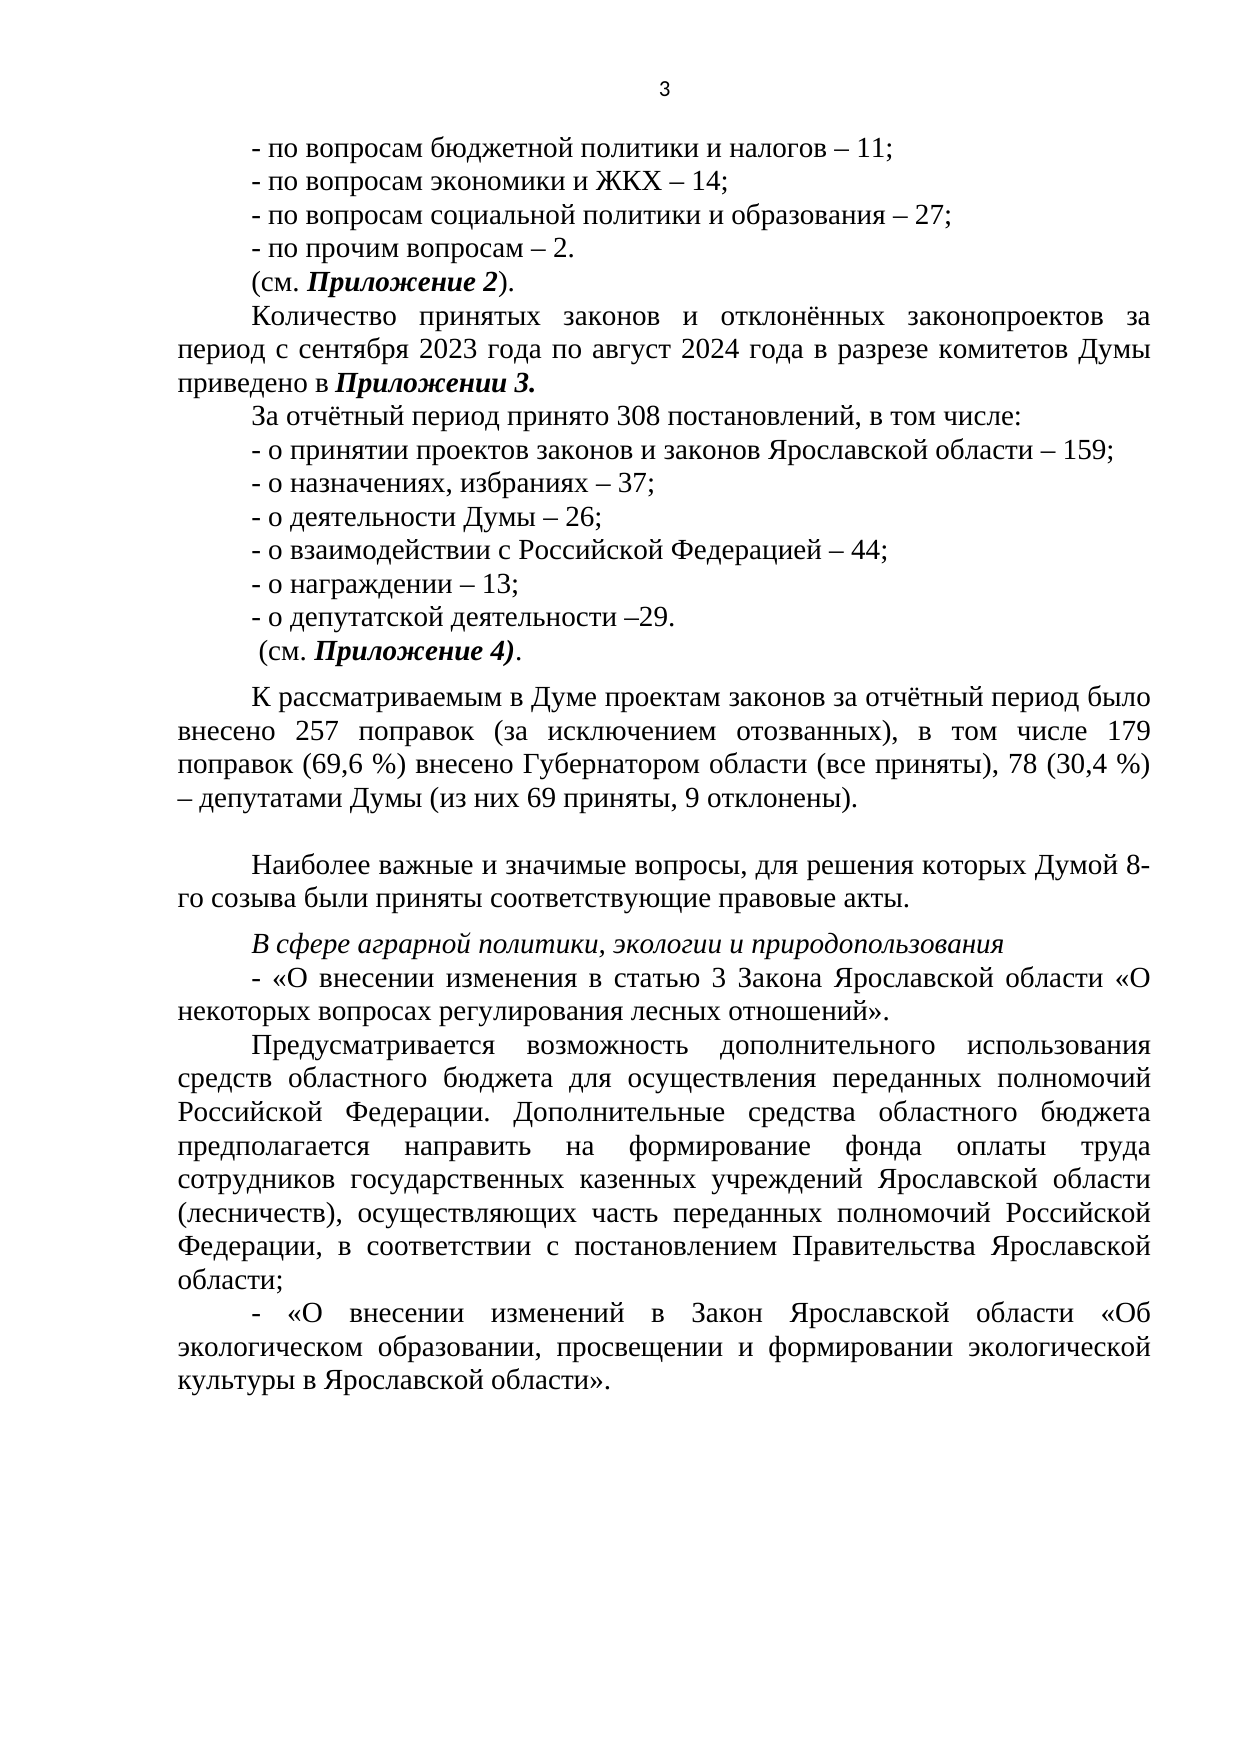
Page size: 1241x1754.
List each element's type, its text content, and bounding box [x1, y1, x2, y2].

text - о принятии проектов законов и законов Ярославской области – 159; [177, 432, 1152, 465]
text (см. Приложение 4). [177, 633, 1152, 667]
text Предусматривается возможность дополнительного использования средств областного бюджета для осуществления переданных полномочий Российской Федерации. Дополнительные средства областного бюджета предполагается направить на формирование фонда оплаты труда сотрудников государственных казенных учреждений Ярославской области (лесничеств), осуществляющих часть переданных полномочий Российской Федерации, в соответствии с постановлением Правительства Ярославской области; [177, 1027, 1152, 1295]
text - о деятельности Думы – 26; [177, 499, 1152, 532]
text Количество принятых законов и отклонённых законопроектов за период с сентября 2023 года по август 2024 года в разрезе комитетов Думы приведено в Приложении 3. [177, 298, 1152, 398]
text - по вопросам социальной политики и образования – 27; [177, 197, 1152, 231]
text - о награждении – 13; [177, 566, 1152, 599]
text - о депутатской деятельности –29. [177, 599, 1152, 633]
text - «О внесении изменения в статью 3 Закона Ярославской области «О некоторых вопросах регулирования лесных отношений». [177, 960, 1152, 1027]
text - «О внесении изменений в Закон Ярославской области «Об экологическом образовании, просвещении и формировании экологической культуры в Ярославской области». [177, 1295, 1152, 1396]
text За отчётный период принято 308 постановлений, в том числе: [177, 398, 1152, 432]
text - о взаимодействии с Российской Федерацией – 44; [177, 532, 1152, 566]
text (см. Приложение 2). [177, 264, 1152, 298]
text К рассматриваемым в Думе проектам законов за отчётный период было внесено 257 поправок (за исключением отозванных), в том числе 179 поправок (69,6 %) внесено Губернатором области (все приняты), 78 (30,4 %) – депутатами Думы (из них 69 приняты, 9 отклонены). [177, 679, 1152, 813]
text - по вопросам бюджетной политики и налогов – 11; [177, 130, 1152, 163]
text В сфере аграрной политики, экологии и природопользования [177, 926, 1152, 960]
text - по вопросам экономики и ЖКХ – 14; [177, 163, 1152, 197]
text Наиболее важные и значимые вопросы, для решения которых Думой 8-го созыва были приняты соответствующие правовые акты. [177, 847, 1152, 914]
text - о назначениях, избраниях – 37; [177, 465, 1152, 499]
text - по прочим вопросам – 2. [177, 231, 1152, 264]
